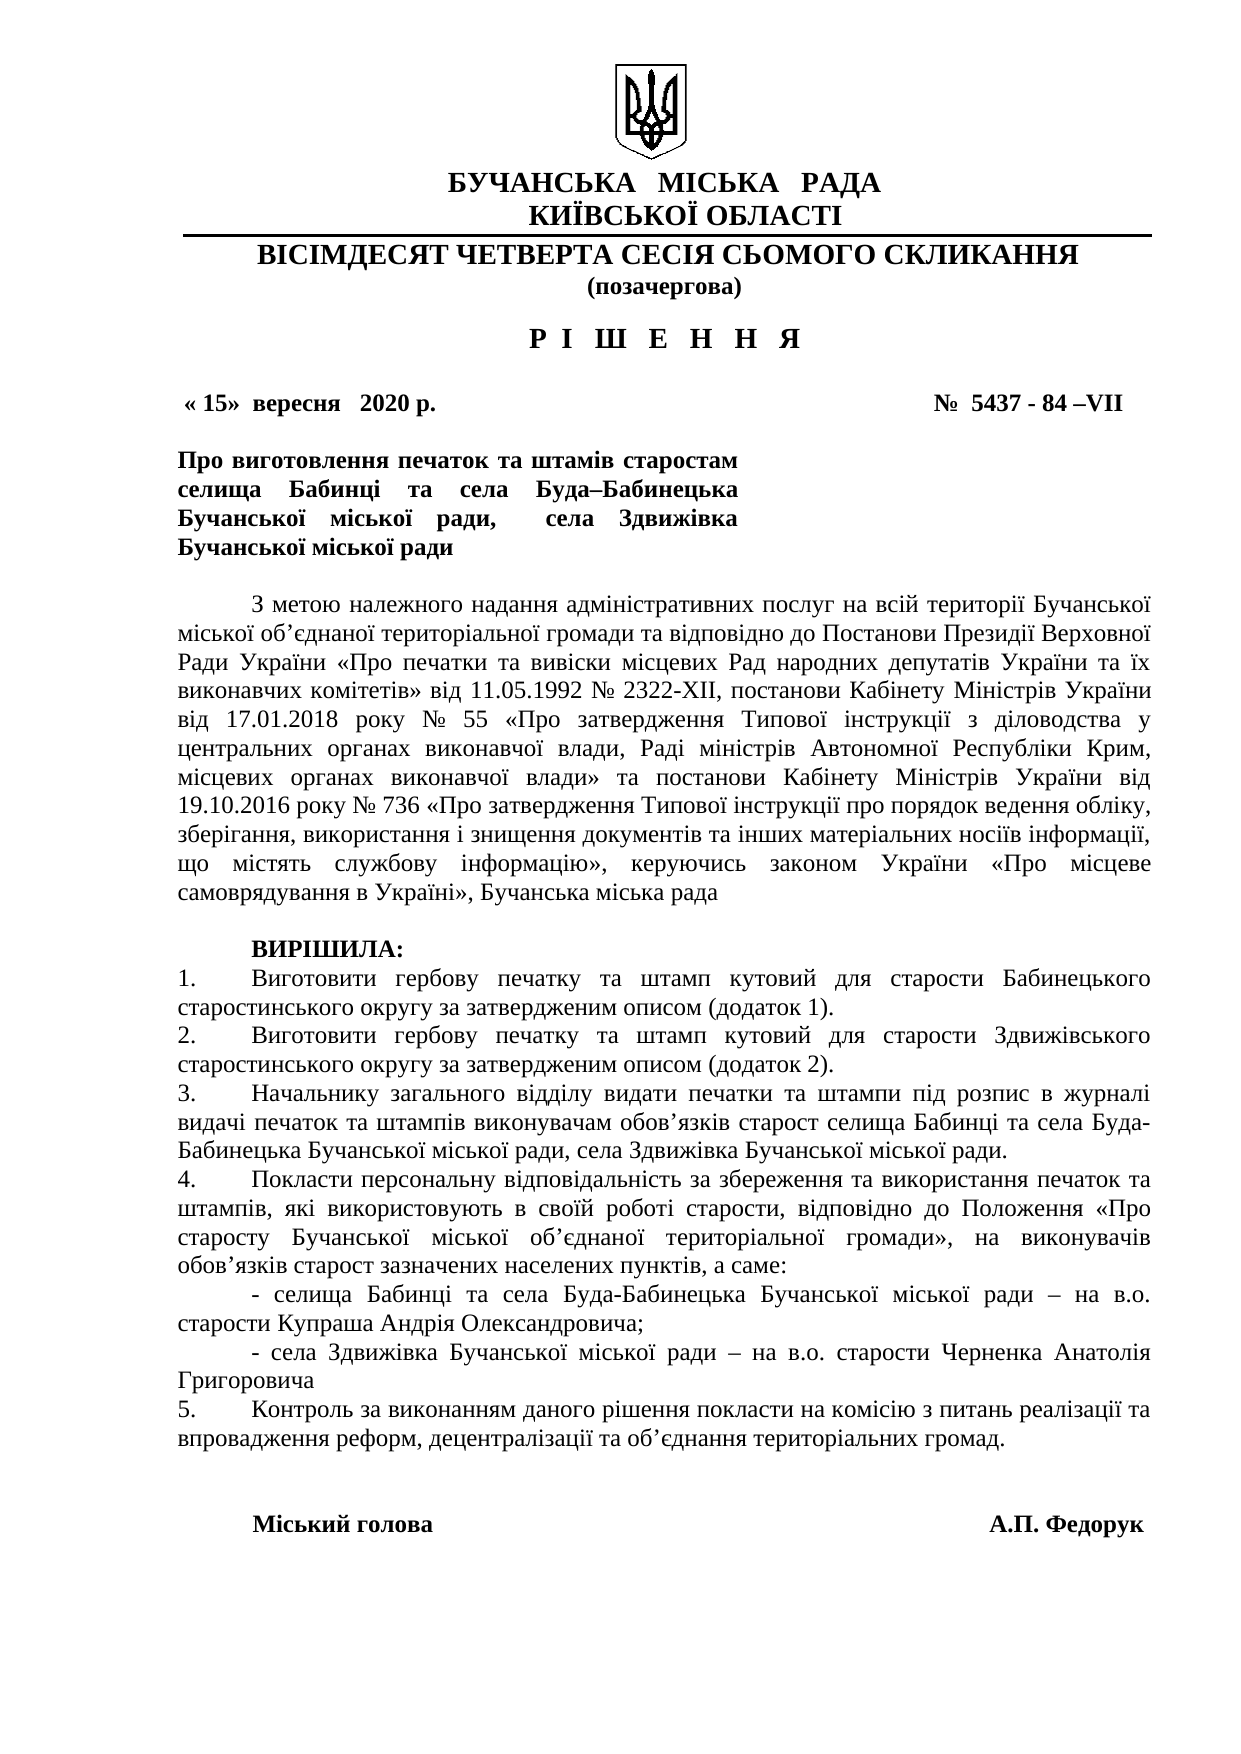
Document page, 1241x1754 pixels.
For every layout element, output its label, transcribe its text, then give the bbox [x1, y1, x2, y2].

text З метою належного надання адміністративних послуг на всій території Бучанської міської об’єднаної територіальної громади та відповідно до Постанови Президії Верховної Ради України «Про печатки та вивіски місцевих Рад народних депутатів України та їх виконавчих комітетів» від 11.05.1992 № 2322-ХІІ, постанови Кабінету Міністрів України від 17.01.2018 року № 55 «Про затвердження Типової інструкції з діловодства у центральних органах виконавчої влади, Раді міністрів Автономної Республіки Крим, місцевих органах виконавчої влади» та постанови Кабінету Міністрів України від 19.10.2016 року № 736 «Про затвердження Типової інструкції про порядок ведення обліку, зберігання, використання і знищення документів та інших матеріальних носіїв інформації, що містять службову інформацію», керуючись законом України «Про місцеве самоврядування в Україні», Бучанська міська рада [177, 589, 1152, 819]
list Виготовити гербову печатку та штамп кутовий для старости Здвижівського старостинського округу за затвердженим описом (додаток 2). [177, 1021, 1152, 1078]
text З метою належного надання адміністративних послуг на всій території Бучанської міської об’єднаної територіальної громади та відповідно до Постанови Президії Верховної Ради України «Про печатки та вивіски місцевих Рад народних депутатів України та їх виконавчих комітетів» від 11.05.1992 № 2322-ХІІ, постанови Кабінету Міністрів України від 17.01.2018 року № 55 «Про затвердження Типової інструкції з діловодства у центральних органах виконавчої влади, Раді міністрів Автономної Республіки Крим, місцевих органах виконавчої влади» та постанови Кабінету Міністрів України від 19.10.2016 року № 736 «Про затвердження Типової інструкції про порядок ведення обліку, зберігання, використання і знищення документів та інших матеріальних носіїв інформації, що містять службову інформацію», керуючись законом України «Про місцеве самоврядування в Україні», Бучанська міська рада [177, 848, 1152, 906]
list Виготовити гербову печатку та штамп кутовий для старости Бабинецького старостинського округу за затвердженим описом (додаток 1). [177, 963, 1152, 1021]
subtitle « 15» вересня 2020 р. № 5437 - 84 –VІI [177, 388, 1152, 417]
text Міський голова А.П. Федорук [177, 1509, 1152, 1538]
text - села Здвижівка Бучанської міської ради – на в.о. старости Черненка Анатолія Григоровича [177, 1337, 1152, 1394]
text (позачергова) [177, 271, 1152, 299]
list - селища Бабинці та села Буда-Бабинецька Бучанської міської ради – на в.о. старости Купраша Андрія Олександровича; [177, 1279, 1152, 1337]
list Начальнику загального відділу видати печатки та штампи під розпис в журналі видачі печаток та штампів виконувачам обов’язків старост селища Бабинці та села Буда-Бабинецька Бучанської міської ради, села Здвижівка Бучанської міської ради. [177, 1078, 1152, 1164]
text Про виготовлення печаток та штамів старостам селища Бабинці та села Буда–Бабинецька Бучанської міської ради, села Здвижівка Бучанської міської ради [177, 446, 738, 561]
text ВІСІМДЕСЯТ ЧЕТВЕРТА СЕСІЯ СЬОМОГО СКЛИКАННЯ [177, 237, 1152, 271]
text ВИРІШИЛА: [177, 934, 1152, 963]
subtitle БУЧАНСЬКА МІСЬКА РАДА [177, 165, 1152, 198]
text Р І Ш Е Н Н Я [177, 321, 1152, 354]
list Покласти персональну відповідальність за збереження та використання печаток та штампів, які використовують в своїй роботі старости, відповідно до Положення «Про старосту Бучанської міської об’єднаної територіальної громади», на виконувачів обов’язків старост зазначених населених пунктів, а саме: [177, 1164, 1152, 1279]
subtitle КИЇВСЬКОЇ ОБЛАСТІ [183, 198, 1152, 234]
list Контроль за виконанням даного рішення покласти на комісію з питань реалізації та впровадження реформ, децентралізації та об’єднання територіальних громад. [177, 1394, 1152, 1452]
